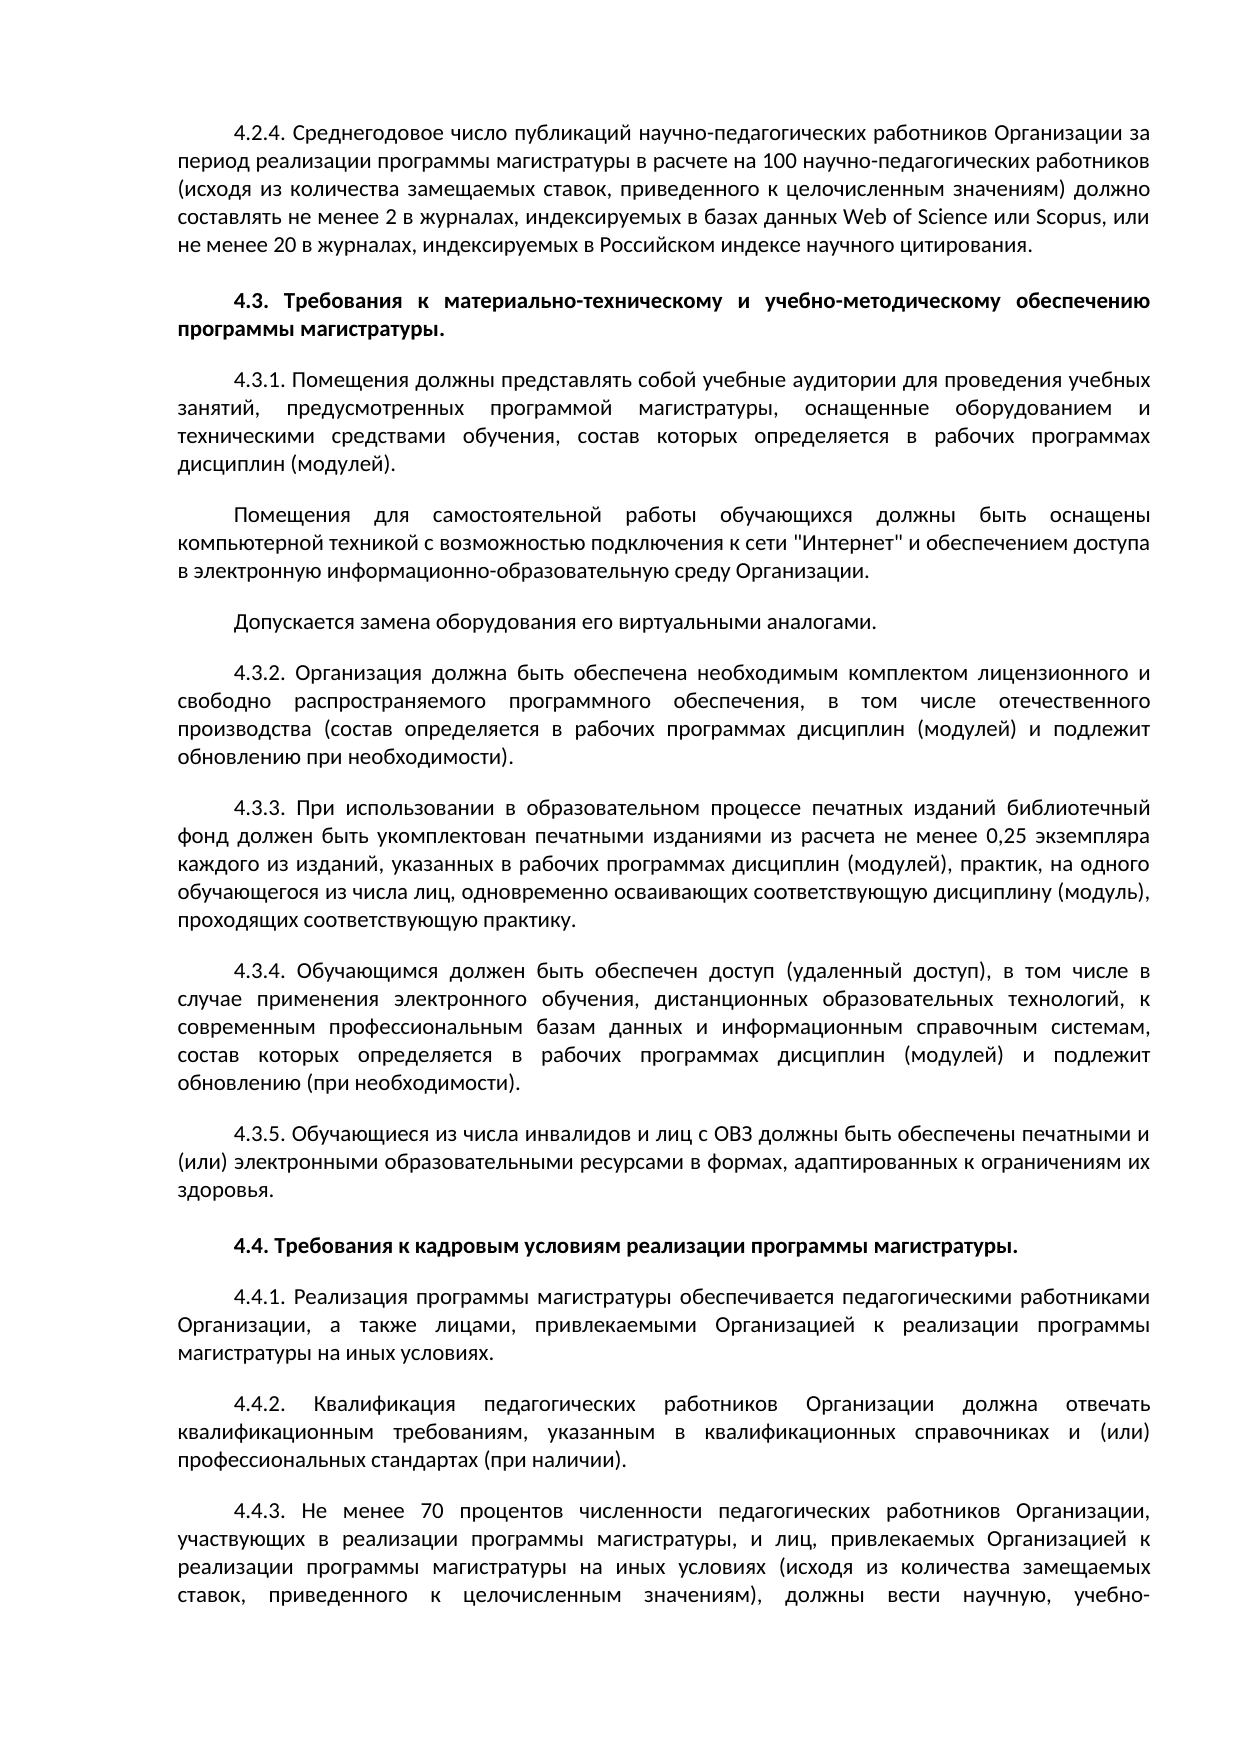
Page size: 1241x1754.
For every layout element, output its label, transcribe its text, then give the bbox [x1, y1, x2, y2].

title 4.4. Требования к кадровым условиям реализации программы магистратуры. [177, 1231, 1152, 1259]
text 4.3.4. Обучающимся должен быть обеспечен доступ (удаленный доступ), в том числе в случае применения электронного обучения, дистанционных образовательных технологий, к современным профессиональным базам данных и информационным справочным системам, состав которых определяется в рабочих программах дисциплин (модулей) и подлежит обновлению (при необходимости). [177, 956, 1152, 1096]
text 4.2.4. Среднегодовое число публикаций научно-педагогических работников Организации за период реализации программы магистратуры в расчете на 100 научно-педагогических работников (исходя из количества замещаемых ставок, приведенного к целочисленным значениям) должно составлять не менее 2 в журналах, индексируемых в базах данных Web of Science или Scopus, или не менее 20 в журналах, индексируемых в Российском индексе научного цитирования. [177, 118, 1152, 258]
text Допускается замена оборудования его виртуальными аналогами. [177, 607, 1152, 635]
text 4.3.2. Организация должна быть обеспечена необходимым комплектом лицензионного и свободно распространяемого программного обеспечения, в том числе отечественного производства (состав определяется в рабочих программах дисциплин (модулей) и подлежит обновлению при необходимости). [177, 658, 1152, 770]
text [177, 1496, 1152, 1608]
text 4.4.2. Квалификация педагогических работников Организации должна отвечать квалификационным требованиям, указанным в квалификационных справочниках и (или) профессиональных стандартах (при наличии). [177, 1389, 1152, 1473]
text 4.3.3. При использовании в образовательном процессе печатных изданий библиотечный фонд должен быть укомплектован печатными изданиями из расчета не менее 0,25 экземпляра каждого из изданий, указанных в рабочих программах дисциплин (модулей), практик, на одного обучающегося из числа лиц, одновременно осваивающих соответствующую дисциплину (модуль), проходящих соответствующую практику. [177, 793, 1152, 933]
text 4.3.5. Обучающиеся из числа инвалидов и лиц с ОВЗ должны быть обеспечены печатными и (или) электронными образовательными ресурсами в формах, адаптированных к ограничениям их здоровья. [177, 1119, 1152, 1203]
title 4.3. Требования к материально-техническому и учебно-методическому обеспечению программы магистратуры. [177, 286, 1152, 342]
text Помещения для самостоятельной работы обучающихся должны быть оснащены компьютерной техникой с возможностью подключения к сети "Интернет" и обеспечением доступа в электронную информационно-образовательную среду Организации. [177, 500, 1152, 584]
text 4.3.1. Помещения должны представлять собой учебные аудитории для проведения учебных занятий, предусмотренных программой магистратуры, оснащенные оборудованием и техническими средствами обучения, состав которых определяется в рабочих программах дисциплин (модулей). [177, 365, 1152, 477]
text 4.4.1. Реализация программы магистратуры обеспечивается педагогическими работниками Организации, а также лицами, привлекаемыми Организацией к реализации программы магистратуры на иных условиях. [177, 1282, 1152, 1366]
